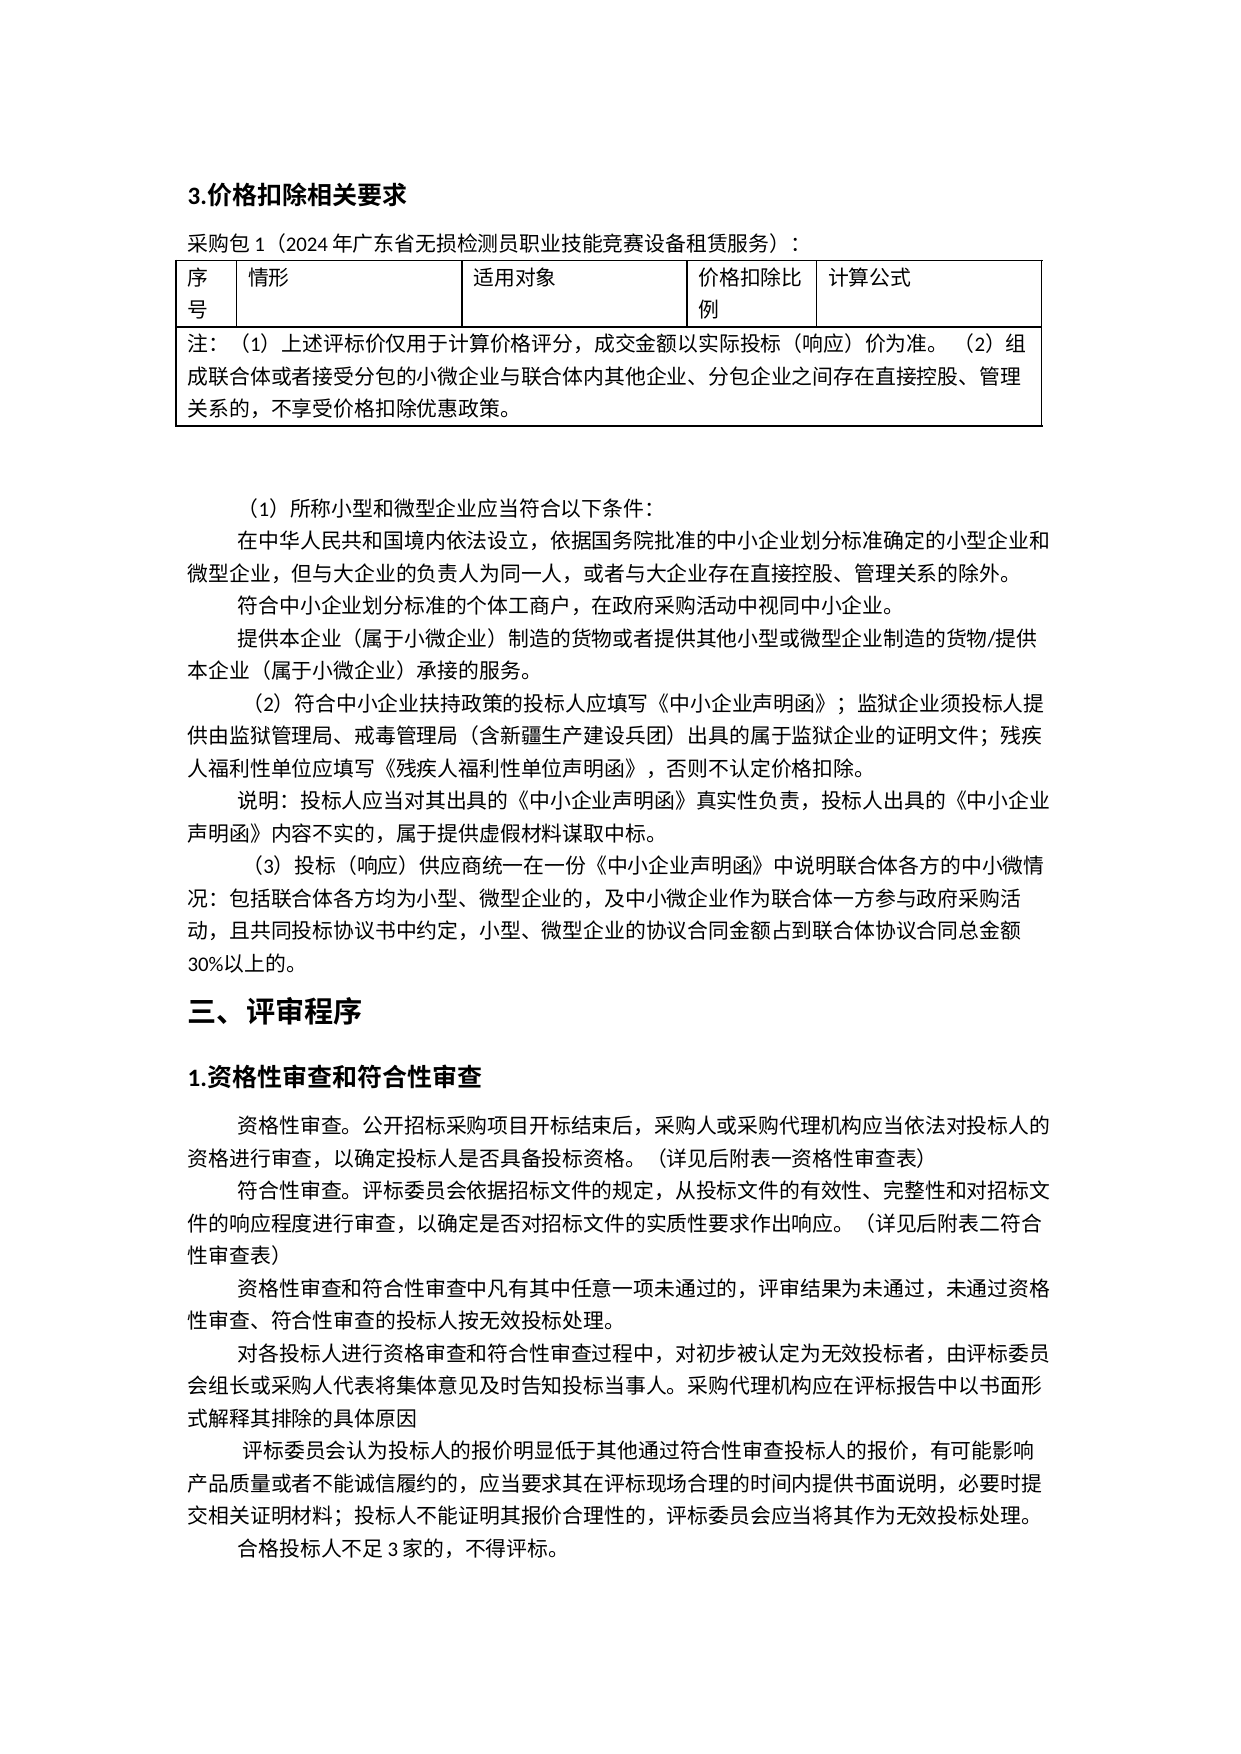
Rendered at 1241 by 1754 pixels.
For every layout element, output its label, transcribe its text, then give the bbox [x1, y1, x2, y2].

text （2）符合中小企业扶持政策的投标人应填写《中小企业声明函》；监狱企业须投标人提供由监狱管理局、戒毒管理局（含新疆生产建设兵团）出具的属于监狱企业的证明文件；残疾人福利性单位应填写《残疾人福利性单位声明函》，否则不认定价格扣除。 [187, 687, 1053, 784]
text （1）所称小型和微型企业应当符合以下条件： [187, 492, 1053, 524]
table_header 计算公式 [817, 261, 1041, 326]
text 三、评审程序 [187, 979, 1053, 1044]
text 资格性审查。公开招标采购项目开标结束后，采购人或采购代理机构应当依法对投标人的资格进行审查，以确定投标人是否具备投标资格。（详见后附表一资格性审查表） [187, 1109, 1053, 1174]
text 3.价格扣除相关要求 [187, 162, 1053, 227]
text 合格投标人不足3家的，不得评标。 [187, 1532, 1053, 1564]
text 符合中小企业划分标准的个体工商户，在政府采购活动中视同中小企业。 [187, 589, 1053, 622]
text 1.资格性审查和符合性审查 [187, 1044, 1053, 1109]
text 说明：投标人应当对其出具的《中小企业声明函》真实性负责，投标人出具的《中小企业声明函》内容不实的，属于提供虚假材料谋取中标。 [187, 784, 1053, 849]
table_header 适用对象 [463, 261, 686, 326]
text 提供本企业（属于小微企业）制造的货物或者提供其他小型或微型企业制造的货物/提供本企业（属于小微企业）承接的服务。 [187, 622, 1053, 687]
text （3）投标（响应）供应商统一在一份《中小企业声明函》中说明联合体各方的中小微情况：包括联合体各方均为小型、微型企业的，及中小微企业作为联合体一方参与政府采购活动，且共同投标协议书中约定，小型、微型企业的协议合同金额占到联合体协议合同总金额30%以上的。 [187, 849, 1053, 979]
text 对各投标人进行资格审查和符合性审查过程中，对初步被认定为无效投标者，由评标委员会组长或采购人代表将集体意见及时告知投标当事人。采购代理机构应在评标报告中以书面形式解释其排除的具体原因 [187, 1337, 1053, 1434]
text 资格性审查和符合性审查中凡有其中任意一项未通过的，评审结果为未通过，未通过资格性审查、符合性审查的投标人按无效投标处理。 [187, 1272, 1053, 1337]
text 在中华人民共和国境内依法设立，依据国务院批准的中小企业划分标准确定的小型企业和微型企业，但与大企业的负责人为同一人，或者与大企业存在直接控股、管理关系的除外。 [187, 524, 1053, 589]
text 评标委员会认为投标人的报价明显低于其他通过符合性审查投标人的报价，有可能影响产品质量或者不能诚信履约的，应当要求其在评标现场合理的时间内提供书面说明，必要时提交相关证明材料；投标人不能证明其报价合理性的，评标委员会应当将其作为无效投标处理。 [187, 1434, 1053, 1532]
table_header 序号 [177, 261, 236, 326]
table_header 情形 [237, 261, 461, 326]
table_cell 注：（1）上述评标价仅用于计算价格评分，成交金额以实际投标（响应）价为准。 （2）组成联合体或者接受分包的小微企业与联合体内其他企业、分包企业之间存在直接控股、管理关系的，不享受价格扣除优惠政策。 [177, 328, 1041, 425]
text 符合性审查。评标委员会依据招标文件的规定，从投标文件的有效性、完整性和对招标文件的响应程度进行审查，以确定是否对招标文件的实质性要求作出响应。（详见后附表二符合性审查表） [187, 1174, 1053, 1272]
table_header 价格扣除比例 [688, 261, 816, 326]
text 采购包1（2024年广东省无损检测员职业技能竞赛设备租赁服务）： [187, 227, 1053, 259]
